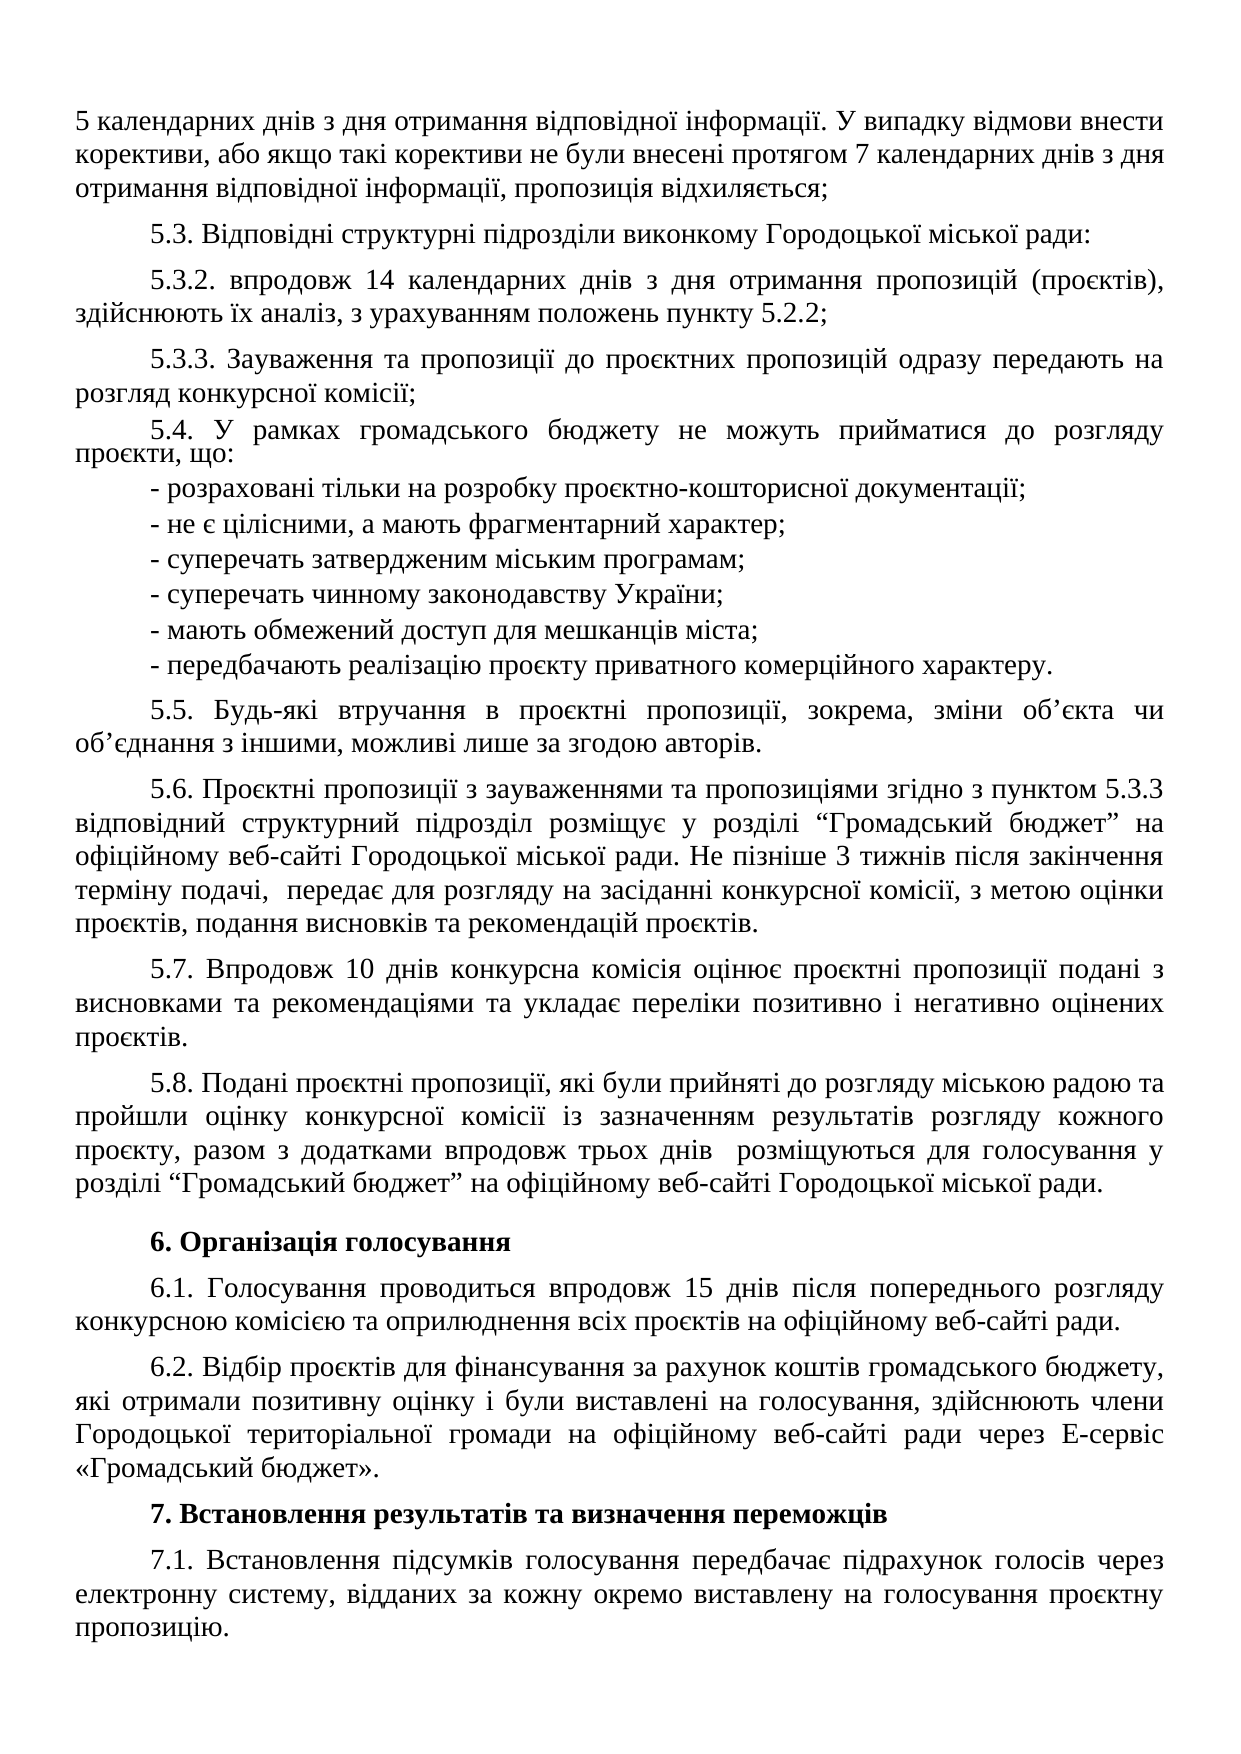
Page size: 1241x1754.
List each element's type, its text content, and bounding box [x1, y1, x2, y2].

text - передбачають реалізацію проєкту приватного комерційного характеру. [75, 656, 1165, 679]
text - суперечать чинному законодавству України; [75, 586, 1165, 608]
text 5.3.3. Зауваження та пропозиції до проєктних пропозицій одразу передають на розгляд конкурсної комісії; [75, 341, 1165, 408]
text 6.2. Відбір проєктів для фінансування за рахунок коштів громадського бюджету, які отримали позитивну оцінку і були виставлені на голосування, здійснюють члени Городоцької територіальної громади на офіційному веб-сайті ради через Е-сервіс «Громадський бюджет». [75, 1349, 1165, 1484]
text 5.6. Проєктні пропозиції з зауваженнями та пропозиціями згідно з пунктом 5.3.3 відповідний структурний підрозділ розміщує у розділі “Громадський бюджет” на офіційному веб-сайті Городоцької міської ради. Не пізніше 3 тижнів після закінчення терміну подачі, передає для розгляду на засіданні конкурсної комісії, з метою оцінки проєктів, подання висновків та рекомендацій проєктів. [75, 771, 1165, 939]
text - розраховані тільки на розробку проєктно-кошторисної документації; [75, 479, 1165, 502]
text 5.3. Відповідні структурні підрозділи виконкому Городоцької міської ради: [75, 216, 1165, 249]
text - суперечать затвердженим міським програмам; [75, 550, 1165, 573]
text - не є цілісними, а мають фрагментарний характер; [75, 515, 476, 538]
text 6.1. Голосування проводиться впродовж 15 днів після попереднього розгляду конкурсною комісією та оприлюднення всіх проєктів на офіційному веб-сайті ради. [75, 1270, 1165, 1337]
text 5.4. У рамках громадського бюджету не можуть прийматися до розгляду проєкти, що: [75, 421, 1165, 467]
text 7. Встановлення результатів та визначення переможців [75, 1496, 1165, 1530]
text 5.8. Подані проєктні пропозиції, які були прийняті до розгляду міською радою та пройшли оцінку конкурсної комісії із зазначенням результатів розгляду кожного проєкту, разом з додатками впродовж трьох днів розміщуються для голосування у розділі “Громадський бюджет” на офіційному веб-сайті Городоцької міської ради. [75, 1065, 1165, 1199]
text 5.5. Будь-які втручання в проєктні пропозиції, зокрема, зміни об’єкта чи об’єднання з іншими, можливі лише за згодою авторів. [75, 692, 1165, 759]
text - не є цілісними, а мають фрагментарний характер; [479, 515, 1165, 538]
text 6. Організація голосування [150, 1224, 1165, 1257]
text 7.1. Встановлення підсумків голосування передбачає підрахунок голосів через електронну систему, відданих за кожну окремо виставлену на голосування проєктну пропозицію. [75, 1542, 1165, 1643]
text - мають обмежений доступ для мешканців міста; [75, 621, 1165, 644]
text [75, 103, 1165, 203]
text 5.3.2. впродовж 14 календарних днів з дня отримання пропозицій (проєктів), здійснюють їх аналіз, з урахуванням положень пункту 5.2.2; [75, 262, 1165, 329]
text 5.7. Впродовж 10 днів конкурсна комісія оцінює проєктні пропозиції подані з висновками та рекомендаціями та укладає переліки позитивно і негативно оцінених проєктів. [75, 952, 1165, 1052]
